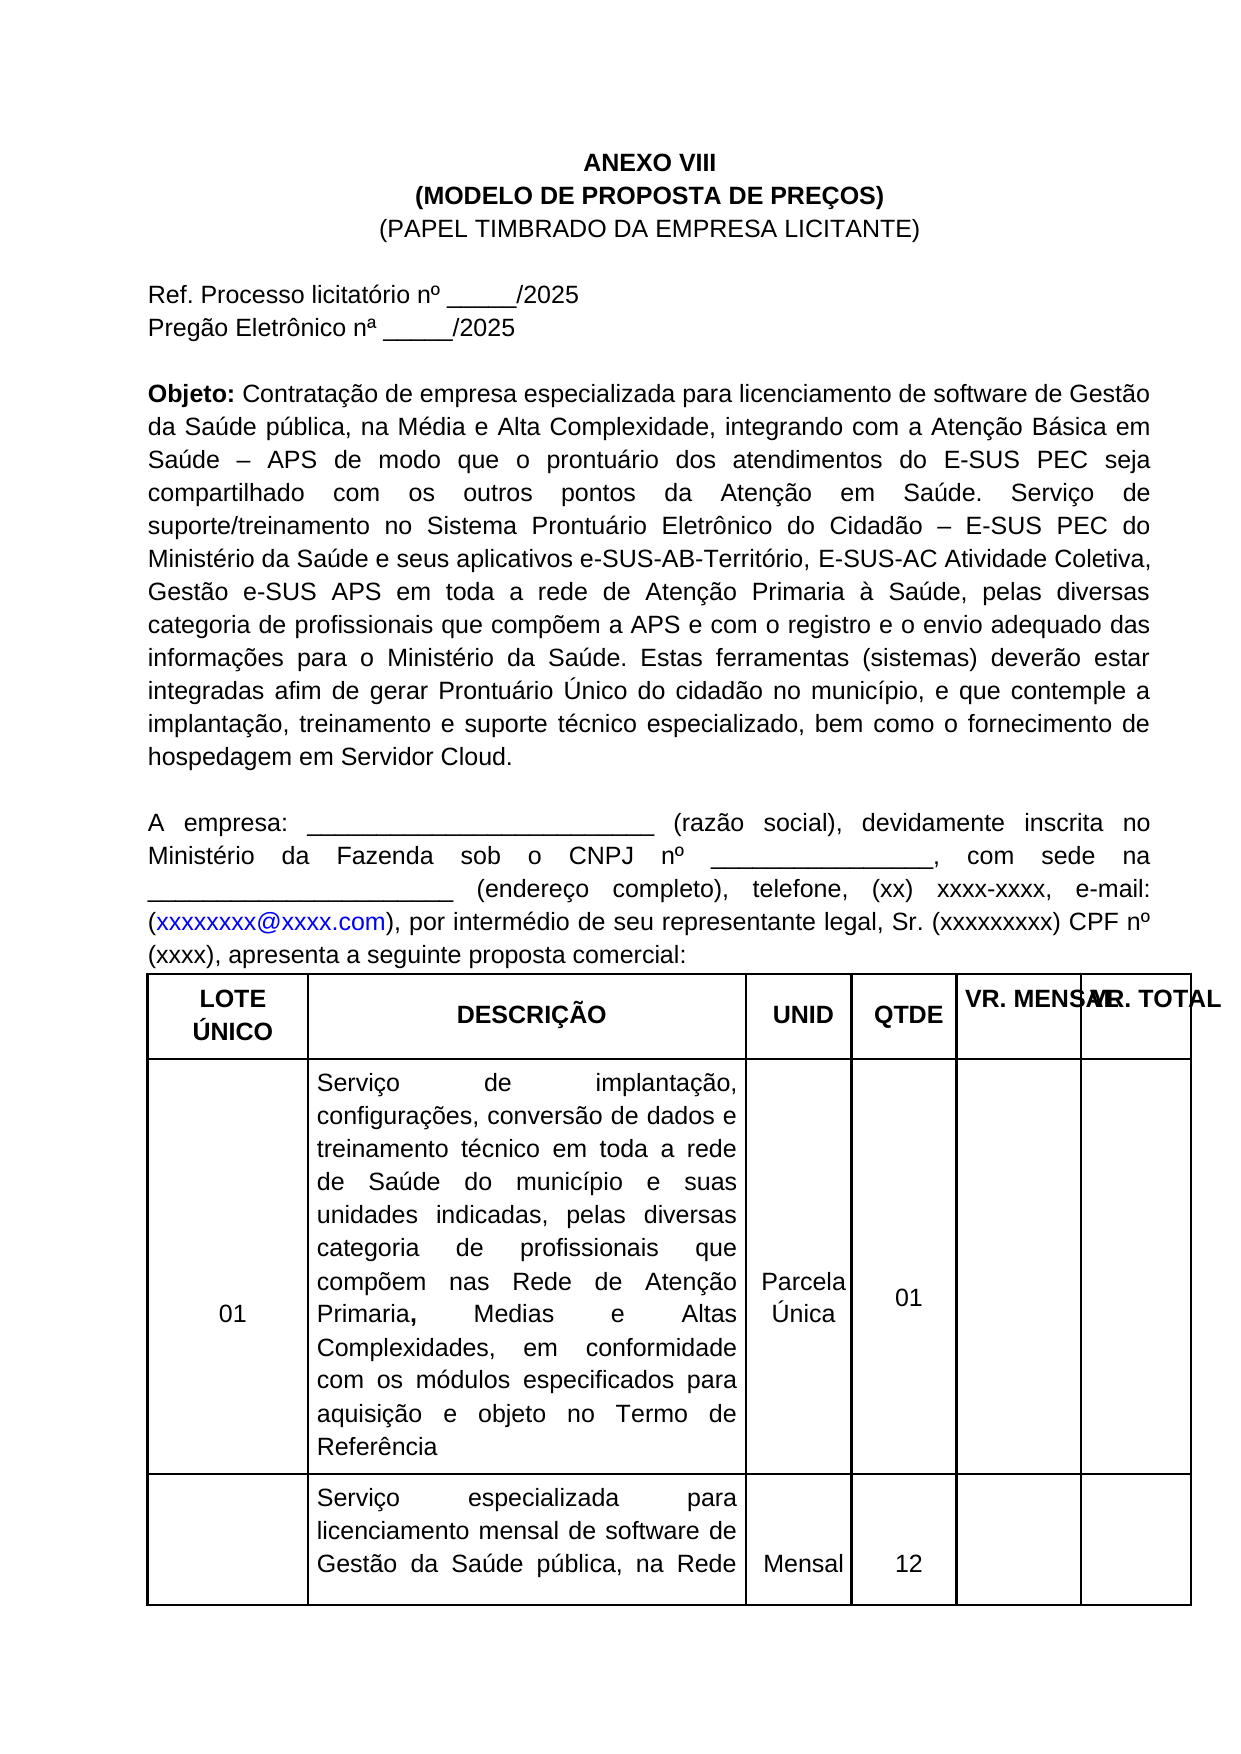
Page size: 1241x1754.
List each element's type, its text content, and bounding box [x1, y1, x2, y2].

table_cell [1082, 1060, 1190, 1473]
table_cell [1082, 1475, 1190, 1604]
table_cell Serviço de implantação, configurações, conversão de dados e treinamento técnico em toda a rede de Saúde do município e suas unidades indicadas, pelas diversas categoria de profissionais que compõem nas Rede de Atenção Primaria, Medias e Altas Complexidades, em conformidade com os módulos especificados para aquisição e objeto no Termo de Referência [309, 1060, 745, 1473]
text Ref. Processo licitatório nº _____/2025 [148, 280, 1152, 308]
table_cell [309, 1475, 745, 1604]
text Objeto: Contratação de empresa especializada para licenciamento de software de Gestão da Saúde pública, na Média e Alta Complexidade, integrando com a Atenção Básica em Saúde – APS de modo que o prontuário dos atendimentos do E-SUS PEC seja compartilhado com os outros pontos da Atenção em Saúde. Serviço de suporte/treinamento no Sistema Prontuário Eletrônico do Cidadão – E-SUS PEC do Ministério da Saúde e seus aplicativos e-SUS-AB-Território, E-SUS-AC Atividade Coletiva, Gestão e-SUS APS em toda a rede de Atenção Primaria à Saúde, pelas diversas categoria de profissionais que compõem a APS e com o registro e o envio adequado das informações para o Ministério da Saúde. Estas ferramentas (sistemas) deverão estar integradas afim de gerar Prontuário Único do cidadão no município, e que contemple a implantação, treinamento e suporte técnico especializado, bem como o fornecimento de hospedagem em Servidor Cloud. [148, 379, 1152, 771]
table_header VR. MENSAL [958, 975, 1080, 1058]
table_cell Parcela Única [747, 1060, 850, 1473]
table_header LOTE ÚNICO [149, 975, 307, 1058]
table_cell 01 [853, 1060, 955, 1473]
table_header QTDE [853, 975, 955, 1058]
table_cell [958, 1060, 1080, 1473]
text Pregão Eletrônico nª _____/2025 [148, 313, 1152, 341]
table_cell 01 [149, 1060, 307, 1473]
table_cell 12 [853, 1475, 955, 1604]
table_header DESCRIÇÃO [309, 975, 745, 1058]
text ANEXO VIII [148, 148, 1152, 176]
text (PAPEL TIMBRADO DA EMPRESA LICITANTE) [148, 214, 1152, 242]
table_cell 02 [149, 1475, 307, 1604]
text A empresa: _________________________ (razão social), devidamente inscrita no Ministério da Fazenda sob o CNPJ nº ________________, com sede na ______________________ (endereço completo), telefone, (xx) xxxx-xxxx, e-mail: (xxxxxxxx@xxxx.com), por intermédio de seu representante legal, Sr. (xxxxxxxxx) CPF nº (xxxx), apresenta a seguinte proposta comercial: [148, 808, 1152, 969]
table_header VR. TOTAL [1082, 975, 1190, 1058]
table_header UNID [747, 975, 850, 1058]
table_cell [958, 1475, 1080, 1604]
text (MODELO DE PROPOSTA DE PREÇOS) [148, 181, 1152, 209]
table_cell Mensal [747, 1475, 850, 1604]
